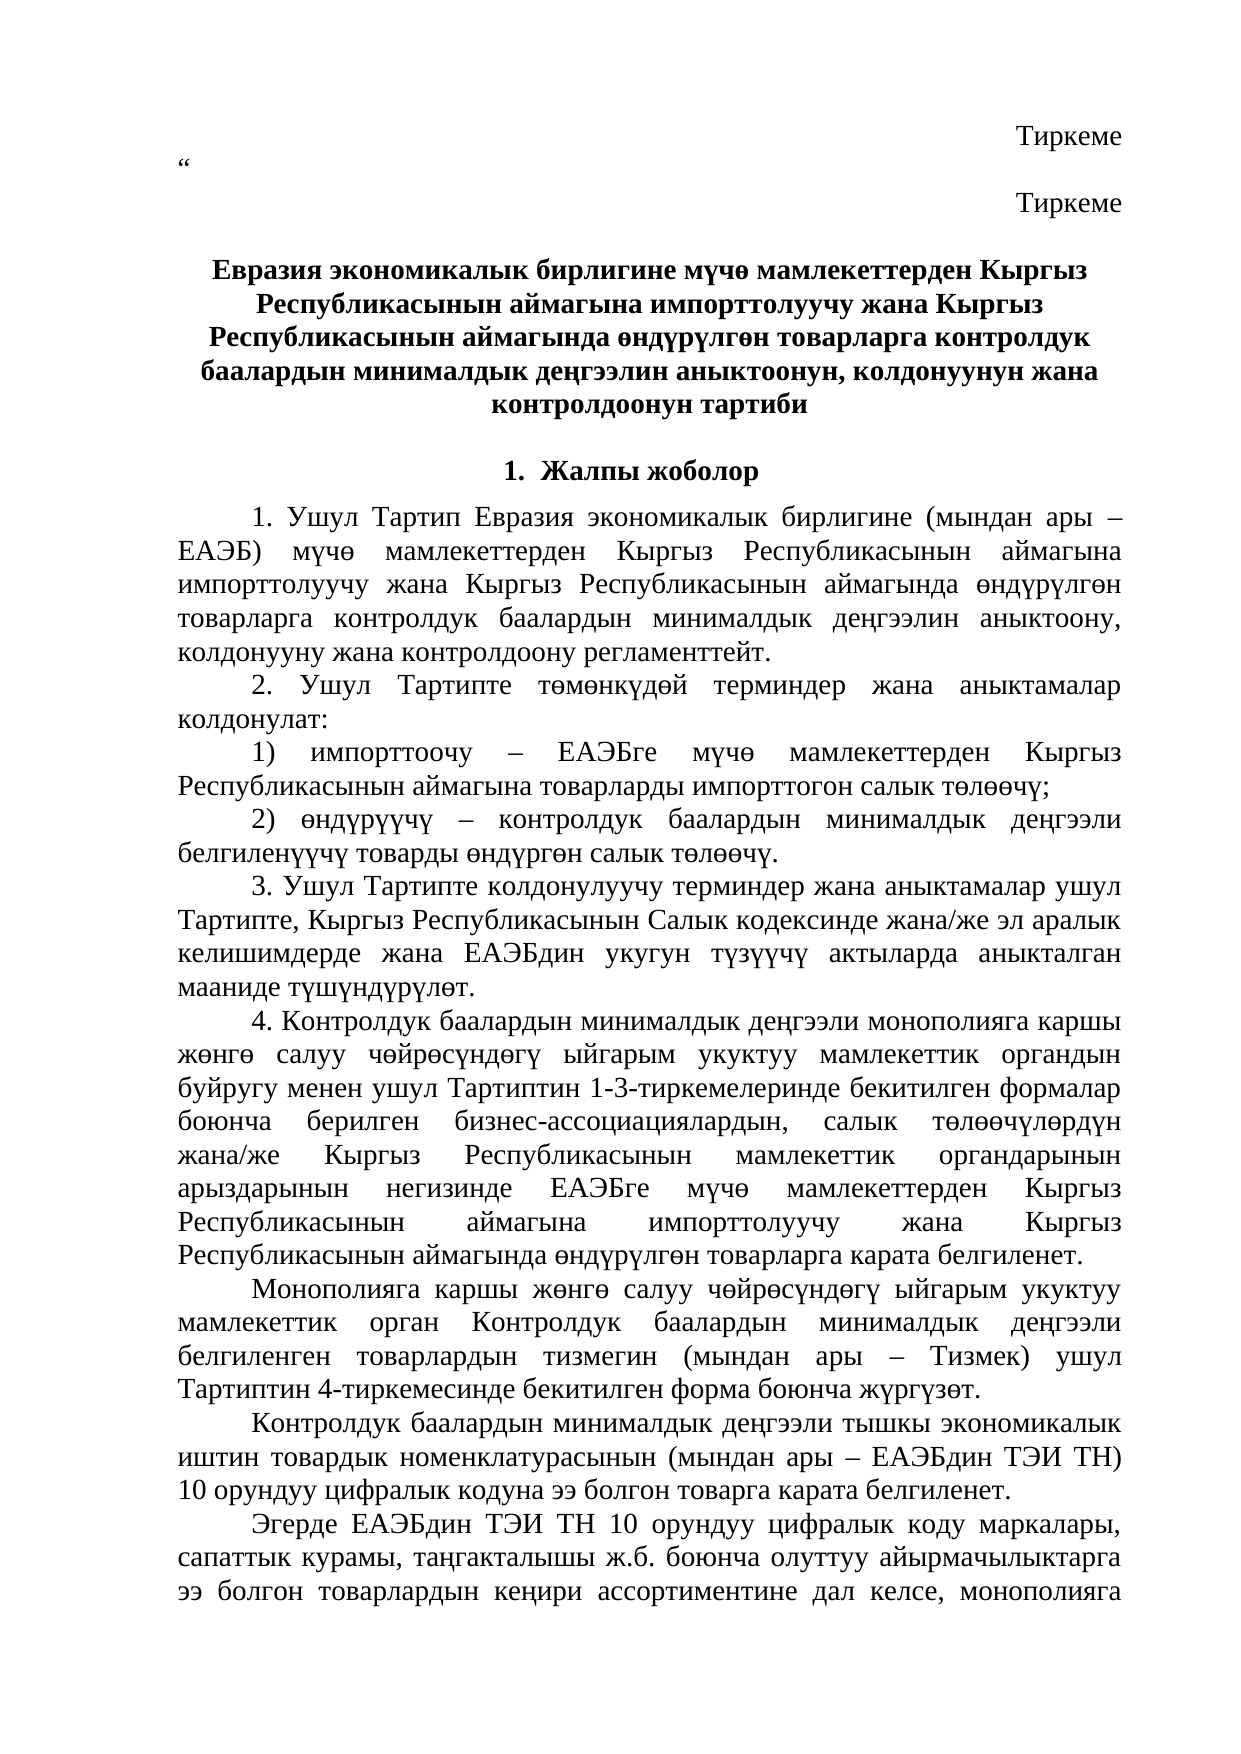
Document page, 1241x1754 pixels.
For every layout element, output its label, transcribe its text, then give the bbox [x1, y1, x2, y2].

text 1) импорттоочу – ЕАЭБге мүчө мамлекеттерден Кыргыз Республикасынын аймагына товарларды импорттогон салык төлөөчү; [177, 734, 1122, 801]
text 4. Контролдук баалардын минималдык деңгээли монополияга каршы жөнгө салуу чөйрөсүндөгү ыйгарым укуктуу мамлекеттик органдын буйругу менен ушул Тартиптин 1-3-тиркемелеринде бекитилген формалар боюнча берилген бизнес-ассоциациялардын, салык төлөөчүлөрдүн жана/же Кыргыз Республикасынын мамлекеттик органдарынын арыздарынын негизинде ЕАЭБге мүчө мамлекеттерден Кыргыз Республикасынын аймагына импорттолуучу жана Кыргыз Республикасынын аймагында өндүрүлгөн товарларга карата белгиленет. [177, 1003, 1122, 1271]
text Тиркеме [177, 118, 1122, 152]
text 3. Ушул Тартипте колдонулуучу терминдер жана аныктамалар ушул Тартипте, Кыргыз Республикасынын Салык кодексинде жана/же эл аралык келишимдерде жана ЕАЭБдин укугун түзүүчү актыларда аныкталган мааниде түшүндүрүлөт. [177, 868, 1122, 1003]
text 2) өндүрүүчү – контролдук баалардын минималдык деңгээли белгиленүүчү товарды өндүргөн салык төлөөчү. [177, 801, 1122, 868]
text Тиркеме [177, 185, 1122, 219]
text Евразия экономикалык бирлигине мүчө мамлекеттерден Кыргыз Республикасынын аймагына импорттолуучу жана Кыргыз Республикасынын аймагында өндүрүлгөн товарларга контролдук баалардын минималдык деңгээлин аныктоонун, колдонуунун жана контролдоонун тартиби [177, 252, 1122, 420]
text 1. Ушул Тартип Евразия экономикалык бирлигине (мындан ары – ЕАЭБ) мүчө мамлекеттерден Кыргыз Республикасынын аймагына импорттолуучу жана Кыргыз Республикасынын аймагында өндүрүлгөн товарларга контролдук баалардын минималдык деңгээлин аныктоону, колдонууну жана контролдоону регламенттейт. [177, 499, 1122, 667]
text 2. Ушул Тартипте төмөнкүдөй терминдер жана аныктамалар колдонулат: [177, 667, 1122, 734]
text Контролдук баалардын минималдык деңгээли тышкы экономикалык иштин товардык номенклатурасынын (мындан ары – ЕАЭБдин ТЭИ ТН) 10 орундуу цифралык кодуна ээ болгон товарга карата белгиленет. [177, 1405, 1122, 1506]
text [177, 1506, 1122, 1606]
text Монополияга каршы жөнгө салуу чөйрөсүндөгү ыйгарым укуктуу мамлекеттик орган Контролдук баалардын минималдык деңгээли белгиленген товарлардын тизмегин (мындан ары – Тизмек) ушул Тартиптин 4-тиркемесинде бекитилген форма боюнча жүргүзөт. [177, 1271, 1122, 1405]
text “ [177, 152, 1122, 185]
list Жалпы жоболор [140, 453, 1122, 487]
